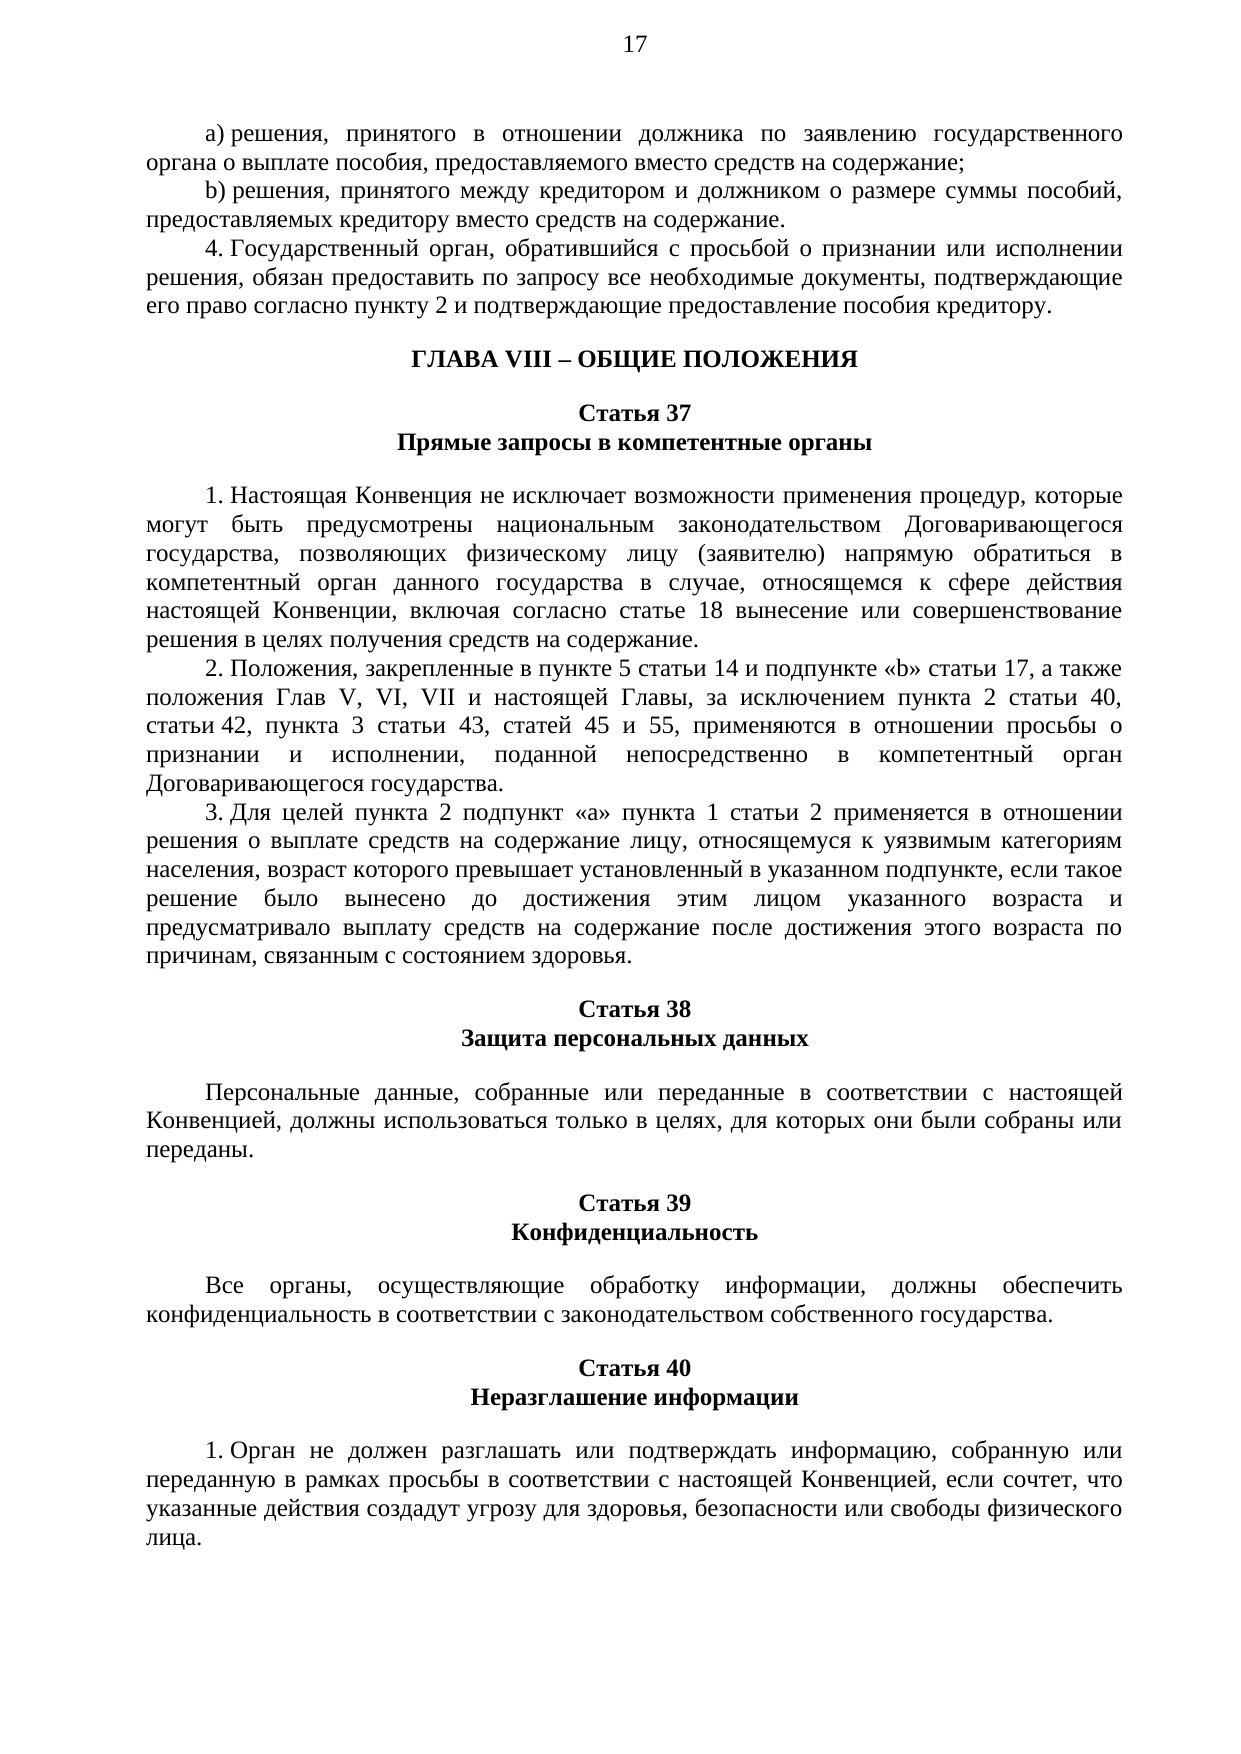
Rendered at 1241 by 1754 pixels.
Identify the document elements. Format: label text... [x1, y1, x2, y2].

text b) решения, принятого между кредитором и должником о размере суммы пособий, предоставляемых кредитору вместо средств на содержание. [146, 176, 1123, 233]
text a) решения, принятого в отношении должника по заявлению государственного органа о выплате пособия, предоставляемого вместо средств на содержание; [146, 118, 1123, 176]
text 4. Государственный орган, обратившийся с просьбой о признании или исполнении решения, обязан предоставить по запросу все необходимые документы, подтверждающие его право согласно пункту 2 и подтверждающие предоставление пособия кредитору. [146, 233, 1123, 319]
text 1. Орган не должен разглашать или подтверждать информацию, собранную или переданную в рамках просьбы в соответствии с настоящей Конвенцией, если сочтет, что указанные действия создадут угрозу для здоровья, безопасности или свободы физического лица. [146, 1436, 1123, 1551]
text Статья 39 Конфиденциальность [146, 1188, 1123, 1246]
text 2. Положения, закрепленные в пункте 5 статьи 14 и подпункте «b» статьи 17, а также положения Глав V, VI, VII и настоящей Главы, за исключением пункта 2 статьи 40, статьи 42, пункта 3 статьи 43, статей 45 и 55, применяются в отношении просьбы о признании и исполнении, поданной непосредственно в компетентный орган Договаривающегося государства. [146, 653, 1123, 797]
text Статья 38 Защита персональных данных [146, 994, 1123, 1052]
text Персональные данные, собранные или переданные в соответствии с настоящей Конвенцией, должны использоваться только в целях, для которых они были собраны или переданы. [146, 1077, 1123, 1163]
text Статья 40 Неразглашение информации [146, 1353, 1123, 1411]
text 3. Для целей пункта 2 подпункт «а» пункта 1 статьи 2 применяется в отношении решения о выплате средств на содержание лицу, относящемуся к уязвимым категориям населения, возраст которого превышает установленный в указанном подпункте, если такое решение было вынесено до достижения этим лицом указанного возраста и предусматривало выплату средств на содержание после достижения этого возраста по причинам, связанным с состоянием здоровья. [146, 797, 1123, 969]
text Все органы, осуществляющие обработку информации, должны обеспечить конфиденциальность в соответствии с законодательством собственного государства. [146, 1271, 1123, 1328]
text ГЛАВА VIII – ОБЩИЕ ПОЛОЖЕНИЯ [146, 344, 1123, 373]
text 1. Настоящая Конвенция не исключает возможности применения процедур, которые могут быть предусмотрены национальным законодательством Договаривающегося государства, позволяющих физическому лицу (заявителю) напрямую обратиться в компетентный орган данного государства в случае, относящемся к сфере действия настоящей Конвенции, включая согласно статье 18 вынесение или совершенствование решения в целях получения средств на содержание. [146, 481, 1123, 653]
text Статья 37 Прямые запросы в компетентные органы [146, 398, 1123, 456]
